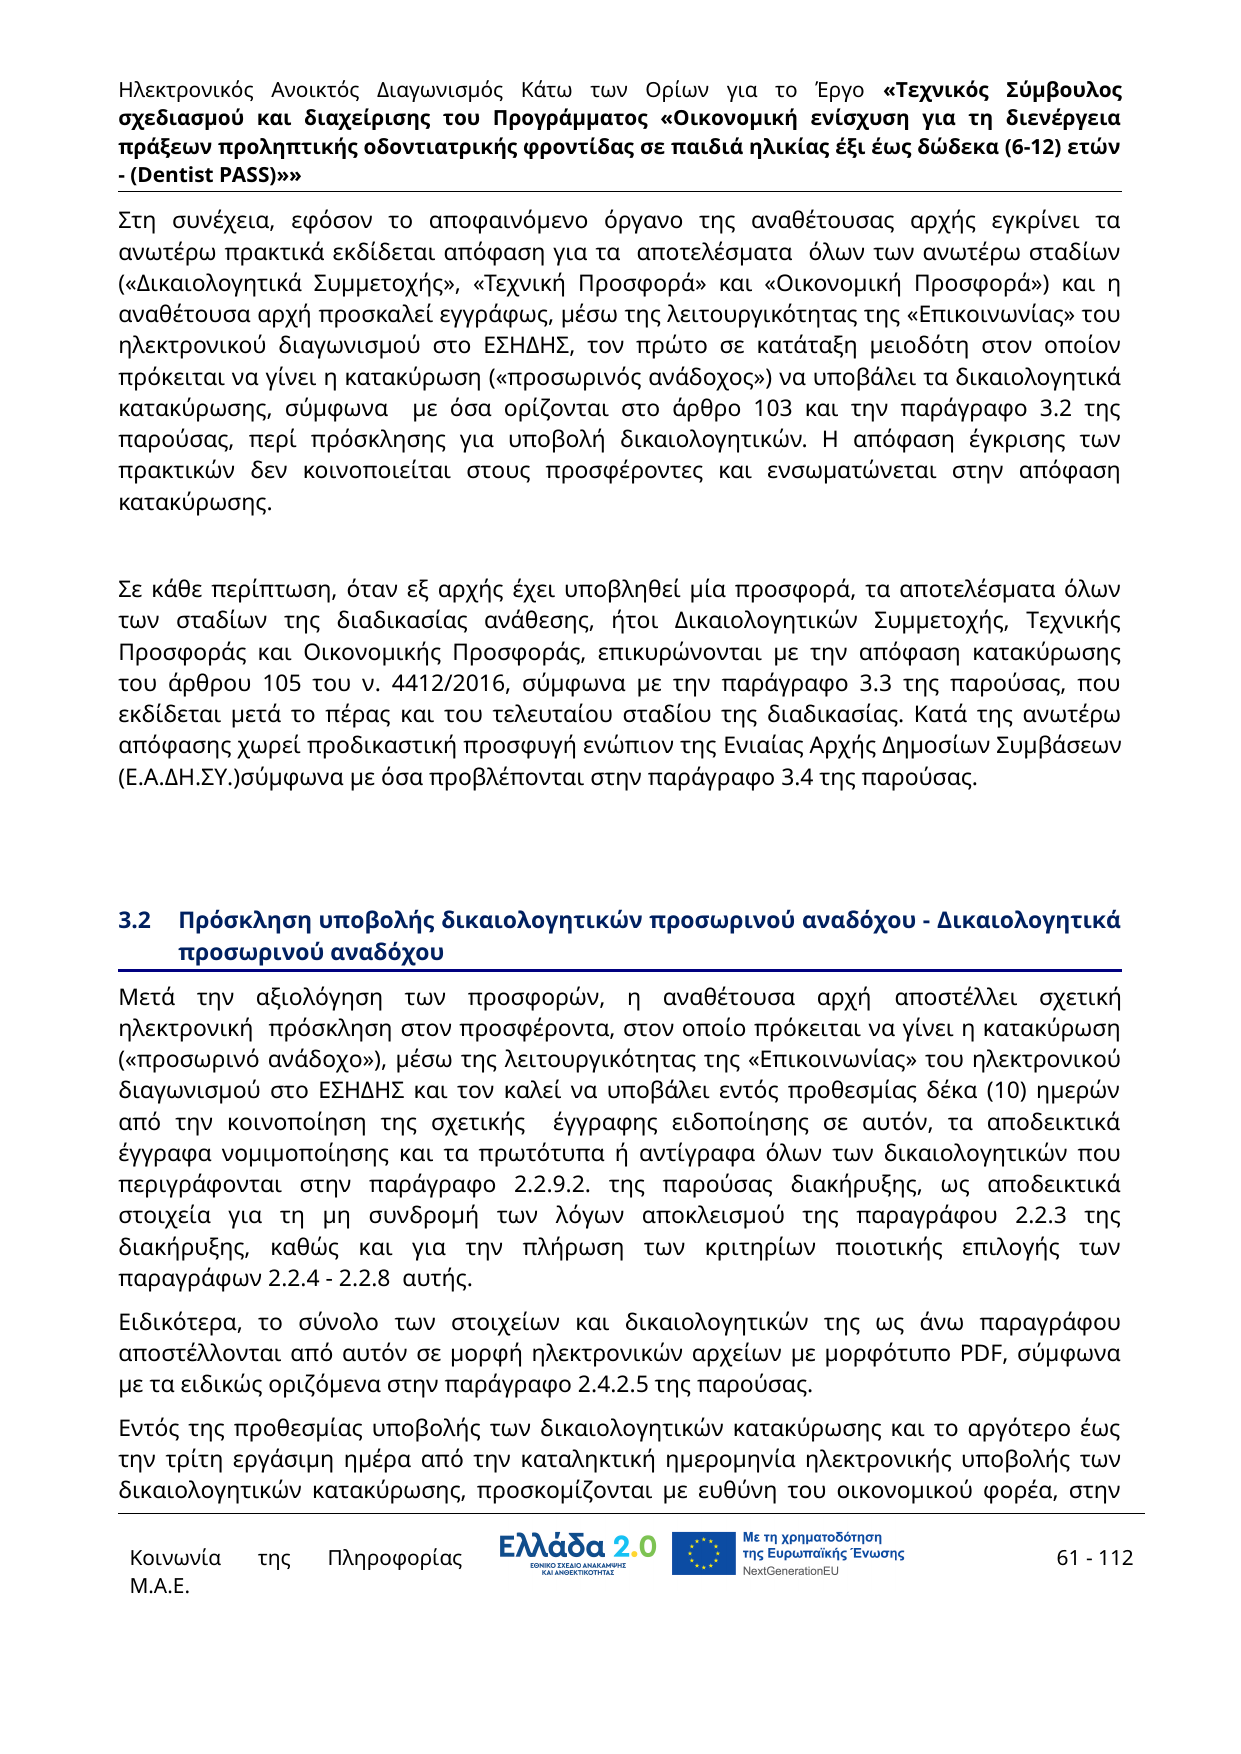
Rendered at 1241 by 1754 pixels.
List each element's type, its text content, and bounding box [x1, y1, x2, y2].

text Μετά την αξιολόγηση των προσφορών, η αναθέτουσα αρχή αποστέλλει σχετική ηλεκτρονική πρόσκληση στον προσφέροντα, στον οποίο πρόκειται να γίνει η κατακύρωση («προσωρινό ανάδοχο»), μέσω της λειτουργικότητας της «Επικοινωνίας» του ηλεκτρονικού διαγωνισμού στο ΕΣΗΔΗΣ και τον καλεί να υποβάλει εντός προθεσμίας δέκα (10) ημερών από την κοινοποίηση της σχετικής έγγραφης ειδοποίησης σε αυτόν, τα αποδεικτικά έγγραφα νομιμοποίησης και τα πρωτότυπα ή αντίγραφα όλων των δικαιολογητικών που περιγράφονται στην παράγραφο 2.2.9.2. της παρούσας διακήρυξης, ως αποδεικτικά στοιχεία για τη μη συνδρομή των λόγων αποκλεισμού της παραγράφου 2.2.3 της διακήρυξης, καθώς και για την πλήρωση των κριτηρίων ποιοτικής επιλογής των παραγράφων 2.2.4 - 2.2.8 αυτής. [118, 980, 1122, 1293]
text Στη συνέχεια, εφόσον το αποφαινόμενο όργανο της αναθέτουσας αρχής εγκρίνει τα ανωτέρω πρακτικά εκδίδεται απόφαση για τα αποτελέσματα όλων των ανωτέρω σταδίων («Δικαιολογητικά Συμμετοχής», «Τεχνική Προσφορά» και «Οικονομική Προσφορά») και η αναθέτουσα αρχή προσκαλεί εγγράφως, μέσω της λειτουργικότητας της «Επικοινωνίας» του ηλεκτρονικού διαγωνισμού στο ΕΣΗΔΗΣ, τον πρώτο σε κατάταξη μειοδότη στον οποίον πρόκειται να γίνει η κατακύρωση («προσωρινός ανάδοχος») να υποβάλει τα δικαιολογητικά κατακύρωσης, σύμφωνα με όσα ορίζονται στο άρθρο 103 και την παράγραφο 3.2 της παρούσας, περί πρόσκλησης για υποβολή δικαιολογητικών. Η απόφαση έγκρισης των πρακτικών δεν κοινοποιείται στους προσφέροντες και ενσωματώνεται στην απόφαση κατακύρωσης. [118, 204, 1122, 517]
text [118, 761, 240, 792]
picture [484, 1516, 919, 1591]
text Ειδικότερα, το σύνολο των στοιχείων και δικαιολογητικών της ως άνω παραγράφου αποστέλλονται από αυτόν σε μορφή ηλεκτρονικών αρχείων με μορφότυπο PDF, σύμφωνα με τα ειδικώς οριζόμενα στην παράγραφο 2.4.2.5 της παρούσας. [118, 1305, 1122, 1399]
subtitle Πρόσκληση υποβολής δικαιολογητικών προσωρινού αναδόχου - Δικαιολογητικά προσωρινού αναδόχου [118, 904, 1122, 969]
